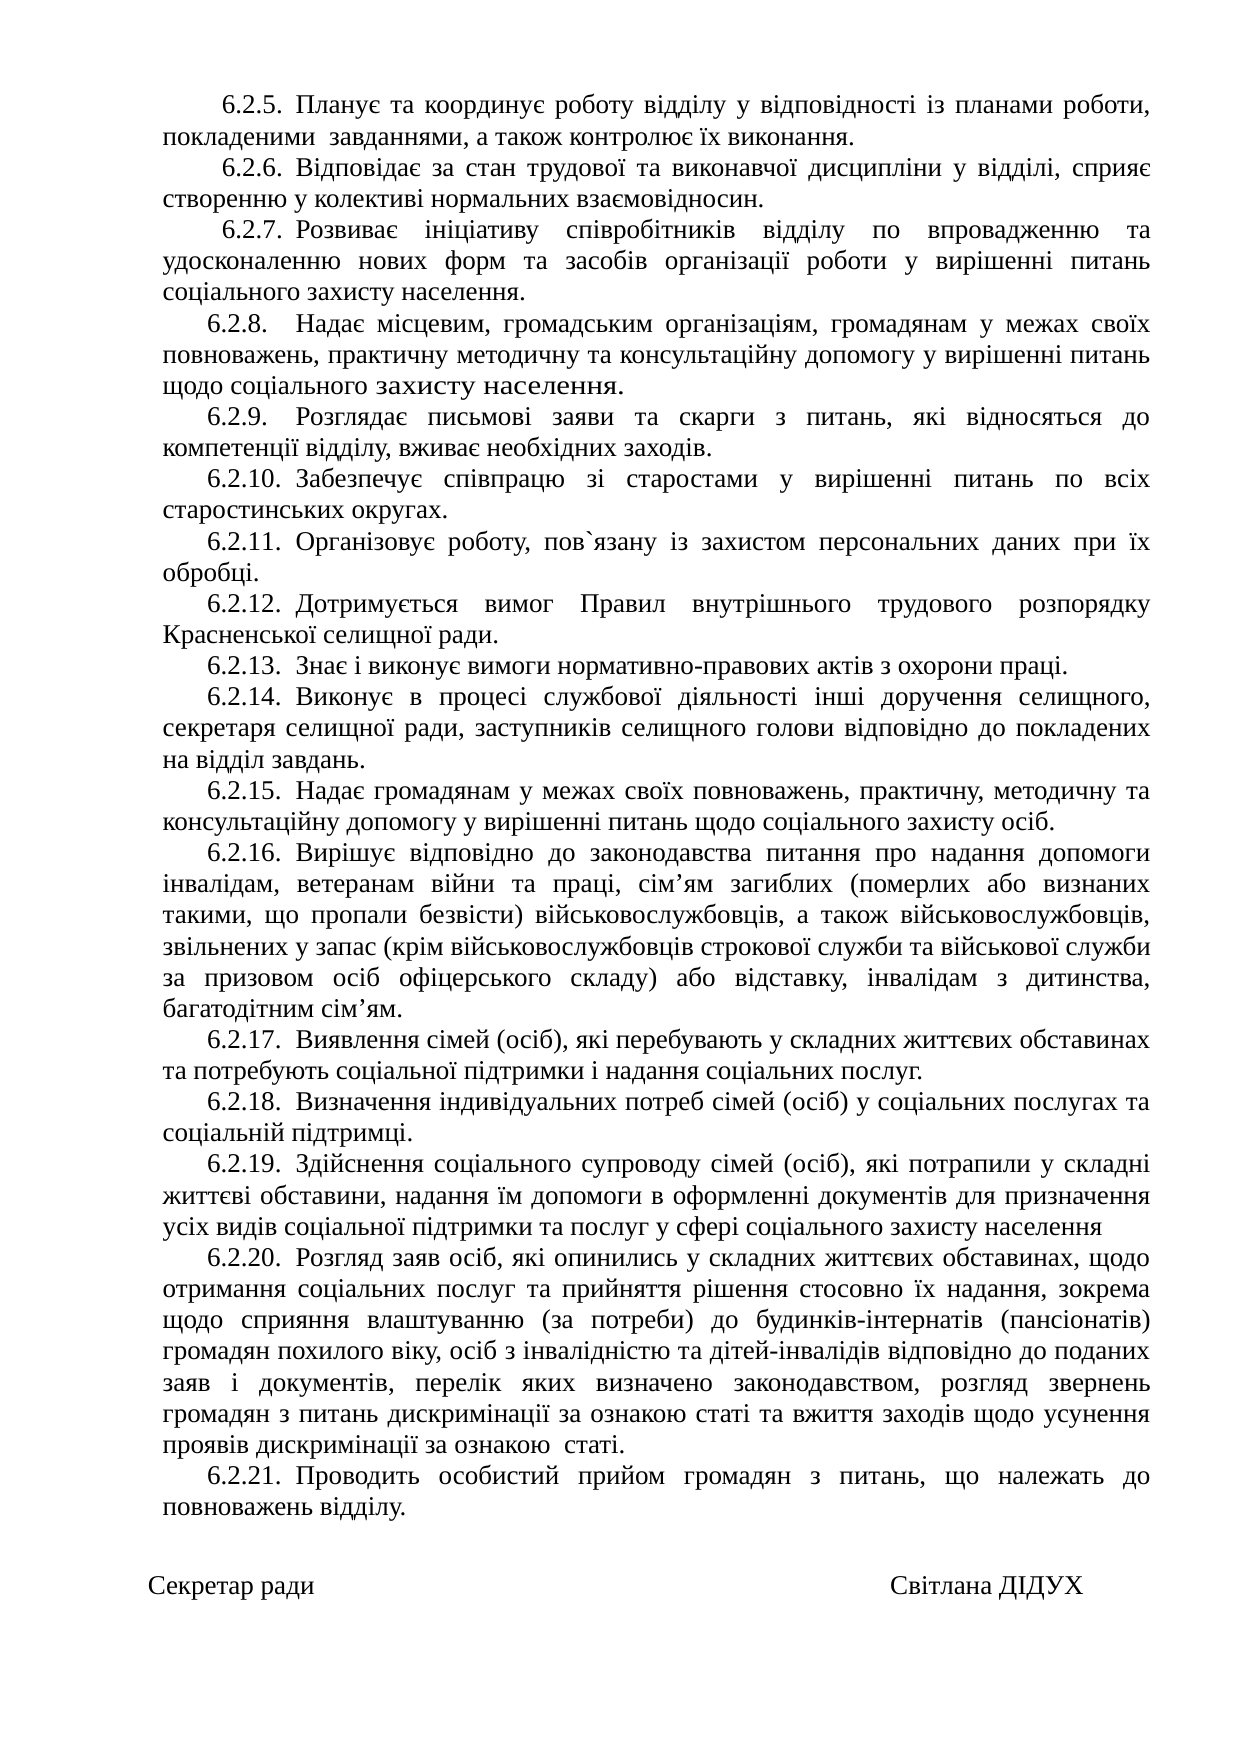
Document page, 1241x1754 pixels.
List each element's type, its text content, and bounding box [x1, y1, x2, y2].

list Розгляд заяв осіб, які опинились у складних життєвих обставинах, щодо отримання соціальних послуг та прийняття рішення стосовно їх надання, зокрема щодо сприяння влаштуванню (за потреби) до будинків-інтернатів (пансіонатів) громадян похилого віку, осіб з інвалідністю та дітей-інвалідів відповідно до поданих заяв і документів, перелік яких визначено законодавством, розгляд звернень громадян з питань дискримінації за ознакою статі та вжиття заходів щодо усунення проявів дискримінації за ознакою статі. [162, 1241, 1152, 1459]
list Надає місцевим, громадським організаціям, громадянам у межах своїх повноважень, практичну методичну та консультаційну допомогу у вирішенні питань щодо соціального захисту населення. [162, 307, 1152, 400]
list Забезпечує співпрацю зі старостами у вирішенні питань по всіх старостинських округах. [162, 462, 1152, 525]
list Вирішує відповідно до законодавства питання про надання допомоги інвалідам, ветеранам війни та праці, сім’ям загиблих (померлих або визнаних такими, що пропали безвісти) військовослужбовців, а також військовослужбовців, звільнених у запас (крім військовослужбовців строкової служби та військової служби за призовом осіб офіцерського складу) або відставку, інвалідам з дитинства, багатодітним сім’ям. [162, 836, 1152, 1023]
list Дотримується вимог Правил внутрішнього трудового розпорядку Красненської селищної ради. [162, 587, 1152, 649]
text Секретар ради Світлана ДІДУХ [148, 1569, 1152, 1600]
list Проводить особистий прийом громадян з питань, що належать до повноважень відділу. [162, 1459, 1152, 1521]
list Виконує в процесі службової діяльності інші доручення селищного, секретаря селищної ради, заступників селищного голови відповідно до покладених на відділ завдань. [162, 680, 1152, 774]
list Розглядає письмові заяви та скарги з питань, які відносяться до компетенції відділу, вживає необхідних заходів. [162, 400, 1152, 462]
list Планує та координує роботу відділу у відповідності із планами роботи, покладеними завданнями, а також контролює їх виконання. [162, 89, 1152, 151]
list Виявлення сімей (осіб), які перебувають у складних життєвих обставинах та потребують соціальної підтримки і надання соціальних послуг. [162, 1023, 1152, 1085]
list Знає і виконує вимоги нормативно-правових актів з охорони праці. [162, 649, 1152, 680]
list Визначення індивідуальних потреб сімей (осіб) у соціальних послугах та соціальній підтримці. [162, 1085, 1152, 1148]
list Відповідає за стан трудової та виконавчої дисципліни у відділі, сприяє створенню у колективі нормальних взаємовідносин. [162, 151, 1152, 213]
list Організовує роботу, пов`язану із захистом персональних даних при їх обробці. [162, 525, 1152, 587]
list Здійснення соціального супроводу сімей (осіб), які потрапили у складні життєві обставини, надання їм допомоги в оформленні документів для призначення усіх видів соціальної підтримки та послуг у сфері соціального захисту населення [162, 1148, 1152, 1241]
list Розвиває ініціативу співробітників відділу по впровадженню та удосконаленню нових форм та засобів організації роботи у вирішенні питань соціального захисту населення. [162, 213, 1152, 307]
list Надає громадянам у межах своїх повноважень, практичну, методичну та консультаційну допомогу у вирішенні питань щодо соціального захисту осіб. [162, 774, 1152, 836]
